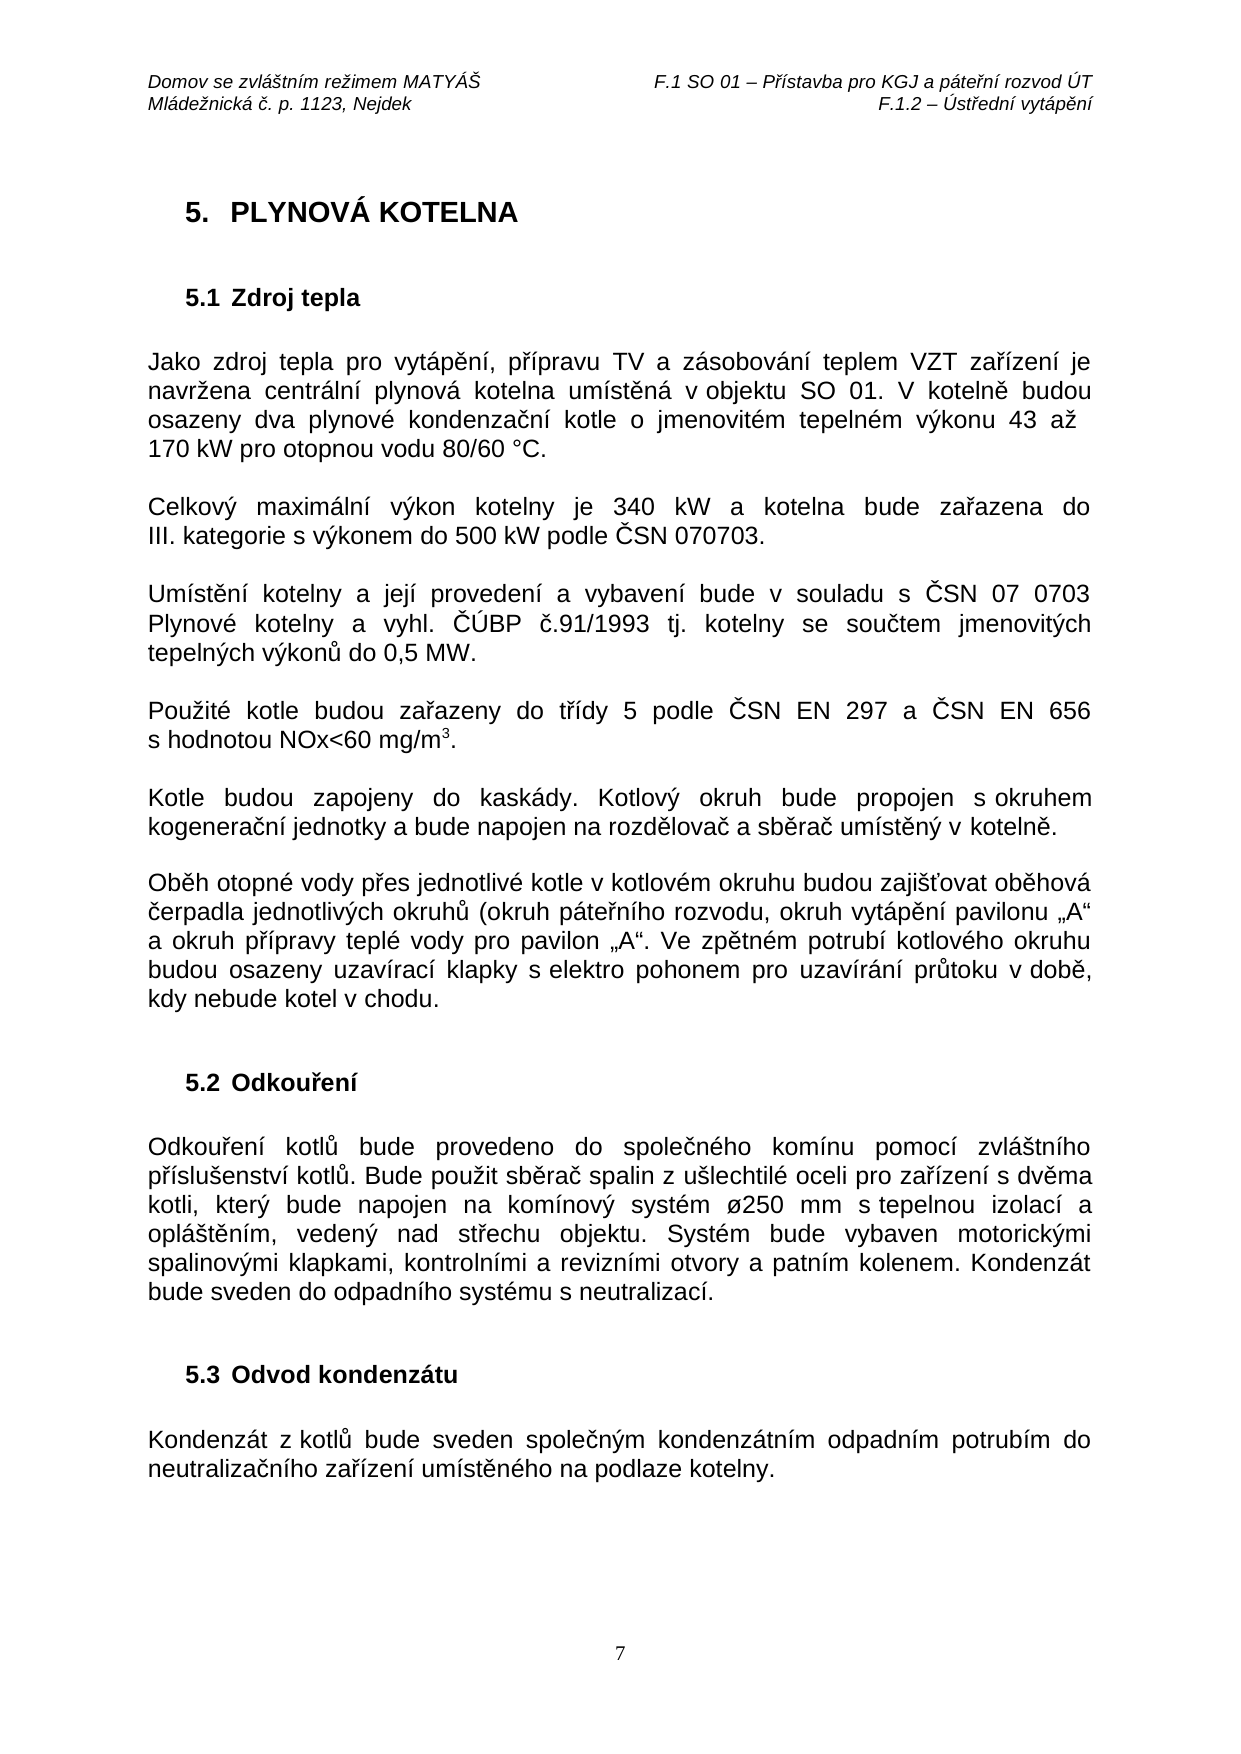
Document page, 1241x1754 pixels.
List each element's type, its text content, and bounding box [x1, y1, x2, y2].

subtitle PLYNOVÁ KOTELNA [185, 195, 1092, 228]
text Celkový maximální výkon kotelny je 340 kW a kotelna bude zařazena do III. kategorie s výkonem do 500 kW podle ČSN 070703. [148, 492, 1092, 550]
text Kondenzát z kotlů bude sveden společným kondenzátním odpadním potrubím do neutralizačního zařízení umístěného na podlaze kotelny. [148, 1424, 1092, 1483]
text Použité kotle budou zařazeny do třídy 5 podle ČSN EN ČSN EN 656 s hodnotou NOx<60 mg/m3. [148, 696, 1092, 754]
text Umístění kotelny a její provedení a vybavení bude v souladu s ČSN 07 0703 Plynové kotelny a vyhl. ČÚBP č.91/1993 tj. kotelny se součtem jmenovitých tepelných výkonů do 0,5 MW. [148, 579, 1092, 667]
text Oběh otopné vody přes jednotlivé kotle v kotlovém okruhu budou zajišťovat oběhová čerpadla jednotlivých okruhů (okruh páteřního rozvodu, okruh vytápění pavilonu „A“ a okruh přípravy teplé vody pro pavilon „A“. Ve zpětném potrubí kotlového okruhu budou osazeny uzavírací klapky s elektro pohonem pro uzavírání průtoku v době, kdy nebude kotel v chodu. [148, 868, 1092, 1013]
text Jako zdroj tepla pro vytápění, přípravu TV a zásobování teplem VZT zařízení je navržena centrální plynová kotelna umístěná v objektu SO 01. V kotelně budou osazeny dva plynové kondenzační kotle o jmenovitém tepelném výkonu 43 až 170 kW pro otopnou vodu 80/60 °C. [148, 347, 1092, 463]
text Odkouření kotlů bude provedeno do společného komínu pomocí zvláštního příslušenství kotlů. Bude použit sběrač spalin z ušlechtilé oceli pro zařízení s dvěma kotli, který bude napojen na komínový systém ø250 mm s tepelnou izolací a opláštěním, vedený nad střechu objektu. Systém bude vybaven motorickými spalinovými klapkami, kontrolními a revizními otvory a patním kolenem. Kondenzát bude sveden do odpadního systému s neutralizací. [148, 1132, 1092, 1306]
subtitle Odkouření [185, 1067, 1092, 1096]
subtitle Zdroj tepla [185, 282, 1092, 312]
subtitle Odvod kondenzátu [185, 1360, 1092, 1389]
text Kotle budou zapojeny do kaskády. Kotlový okruh bude propojen s okruhem kogenerační jednotky a bude napojen na rozdělovač a sběrač umístěný v kotelně. [148, 783, 1092, 841]
